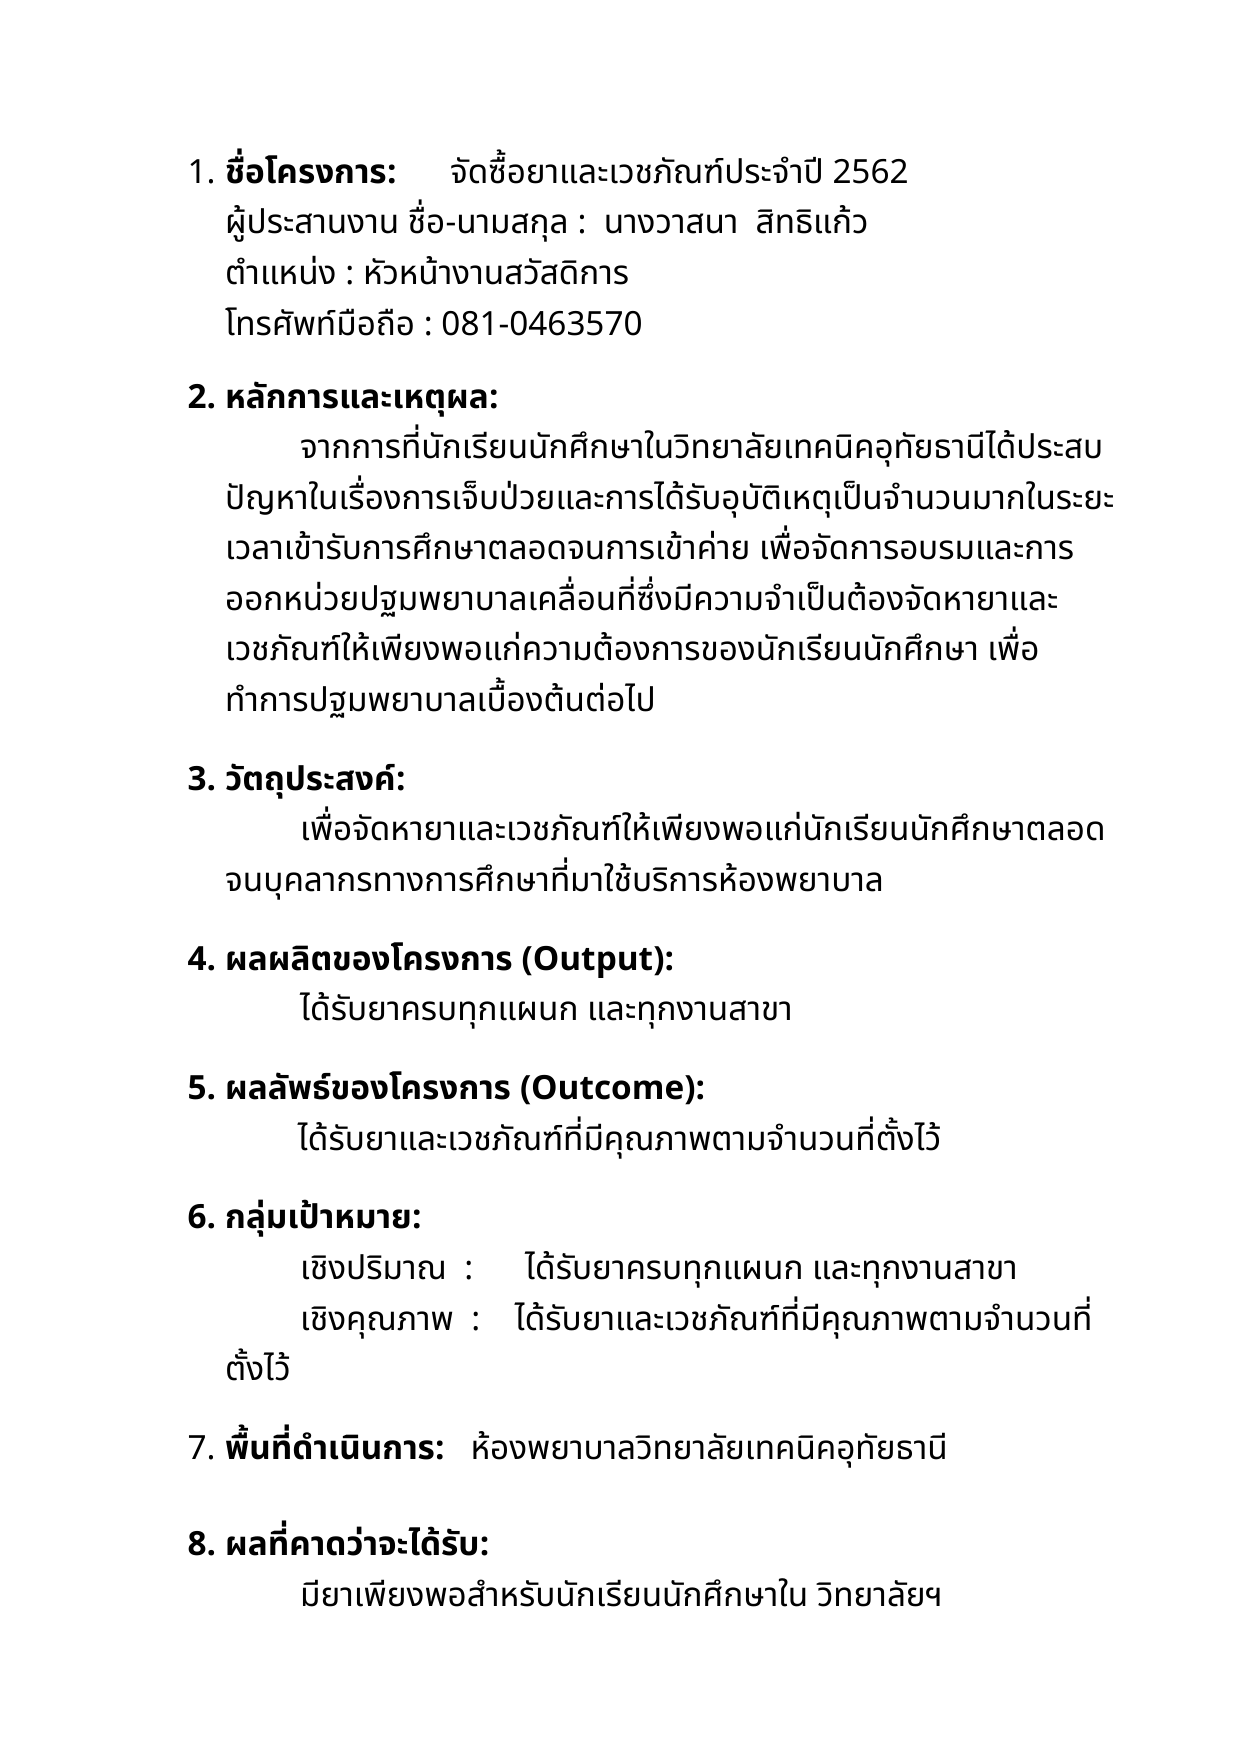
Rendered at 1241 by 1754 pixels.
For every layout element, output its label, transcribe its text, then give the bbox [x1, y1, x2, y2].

list มียาเพียงพอสำหรับนักเรียนนักศึกษาใน วิทยาลัยฯ [225, 1571, 1122, 1621]
list โทรศัพท์มือถือ : 081-0463570 [225, 299, 1122, 350]
list ผู้ประสานงาน ชื่อ-นามสกุล : นางวาสนา สิทธิแก้ว [225, 198, 1122, 249]
list ผลลัพธ์ของโครงการ (Outcome): [187, 1064, 1122, 1114]
text จากการที่นักเรียนนักศึกษาในวิทยาลัยเทคนิคอุทัยธานีได้ประสบปัญหาในเรื่องการเจ็บป่วยและการได้รับอุบัติเหตุเป็นจำนวนมากในระยะเวลาเข้ารับการศึกษาตลอดจนการเข้าค่าย เพื่อจัดการอบรมและการออกหน่วยปฐมพยาบาลเคลื่อนที่ซึ่งมีความจำเป็นต้องจัดหายาและเวชภัณฑ์ให้เพียงพอแก่ความต้องการของนักเรียนนักศึกษา เพื่อทำการปฐมพยาบาลเบื้องต้นต่อไป [225, 423, 1122, 726]
list ชื่อโครงการ: จัดซื้อยาและเวชภัณฑ์ประจำปี 2562 [187, 148, 1122, 198]
list พื้นที่ดำเนินการ: ห้องพยาบาลวิทยาลัยเทคนิคอุทัยธานี [187, 1424, 1122, 1475]
list หลักการและเหตุผล: [187, 373, 1122, 423]
list เชิงคุณภาพ : ได้รับยาและเวชภัณฑ์ที่มีคุณภาพตามจำนวนที่ตั้งไว้ [225, 1294, 1122, 1396]
list กลุ่มเป้าหมาย: [187, 1193, 1122, 1244]
list วัตถุประสงค์: [187, 754, 1122, 805]
list ตำแหน่ง : หัวหน้างานสวัสดิการ [225, 249, 1122, 299]
list ผลผลิตของโครงการ (Output): [187, 934, 1122, 985]
text ได้รับยาและเวชภัณฑ์ที่มีคุณภาพตามจำนวนที่ตั้งไว้ [150, 1114, 1122, 1165]
list ผลที่คาดว่าจะได้รับ: [187, 1520, 1122, 1571]
list ได้รับยาครบทุกแผนก และทุกงานสาขา [225, 985, 1122, 1035]
list เพื่อจัดหายาและเวชภัณฑ์ให้เพียงพอแก่นักเรียนนักศึกษาตลอดจนบุคลากรทางการศึกษาที่มาใช้บริการห้องพยาบาล [225, 805, 1122, 906]
list เชิงปริมาณ : ได้รับยาครบทุกแผนก และทุกงานสาขา [225, 1244, 1122, 1294]
